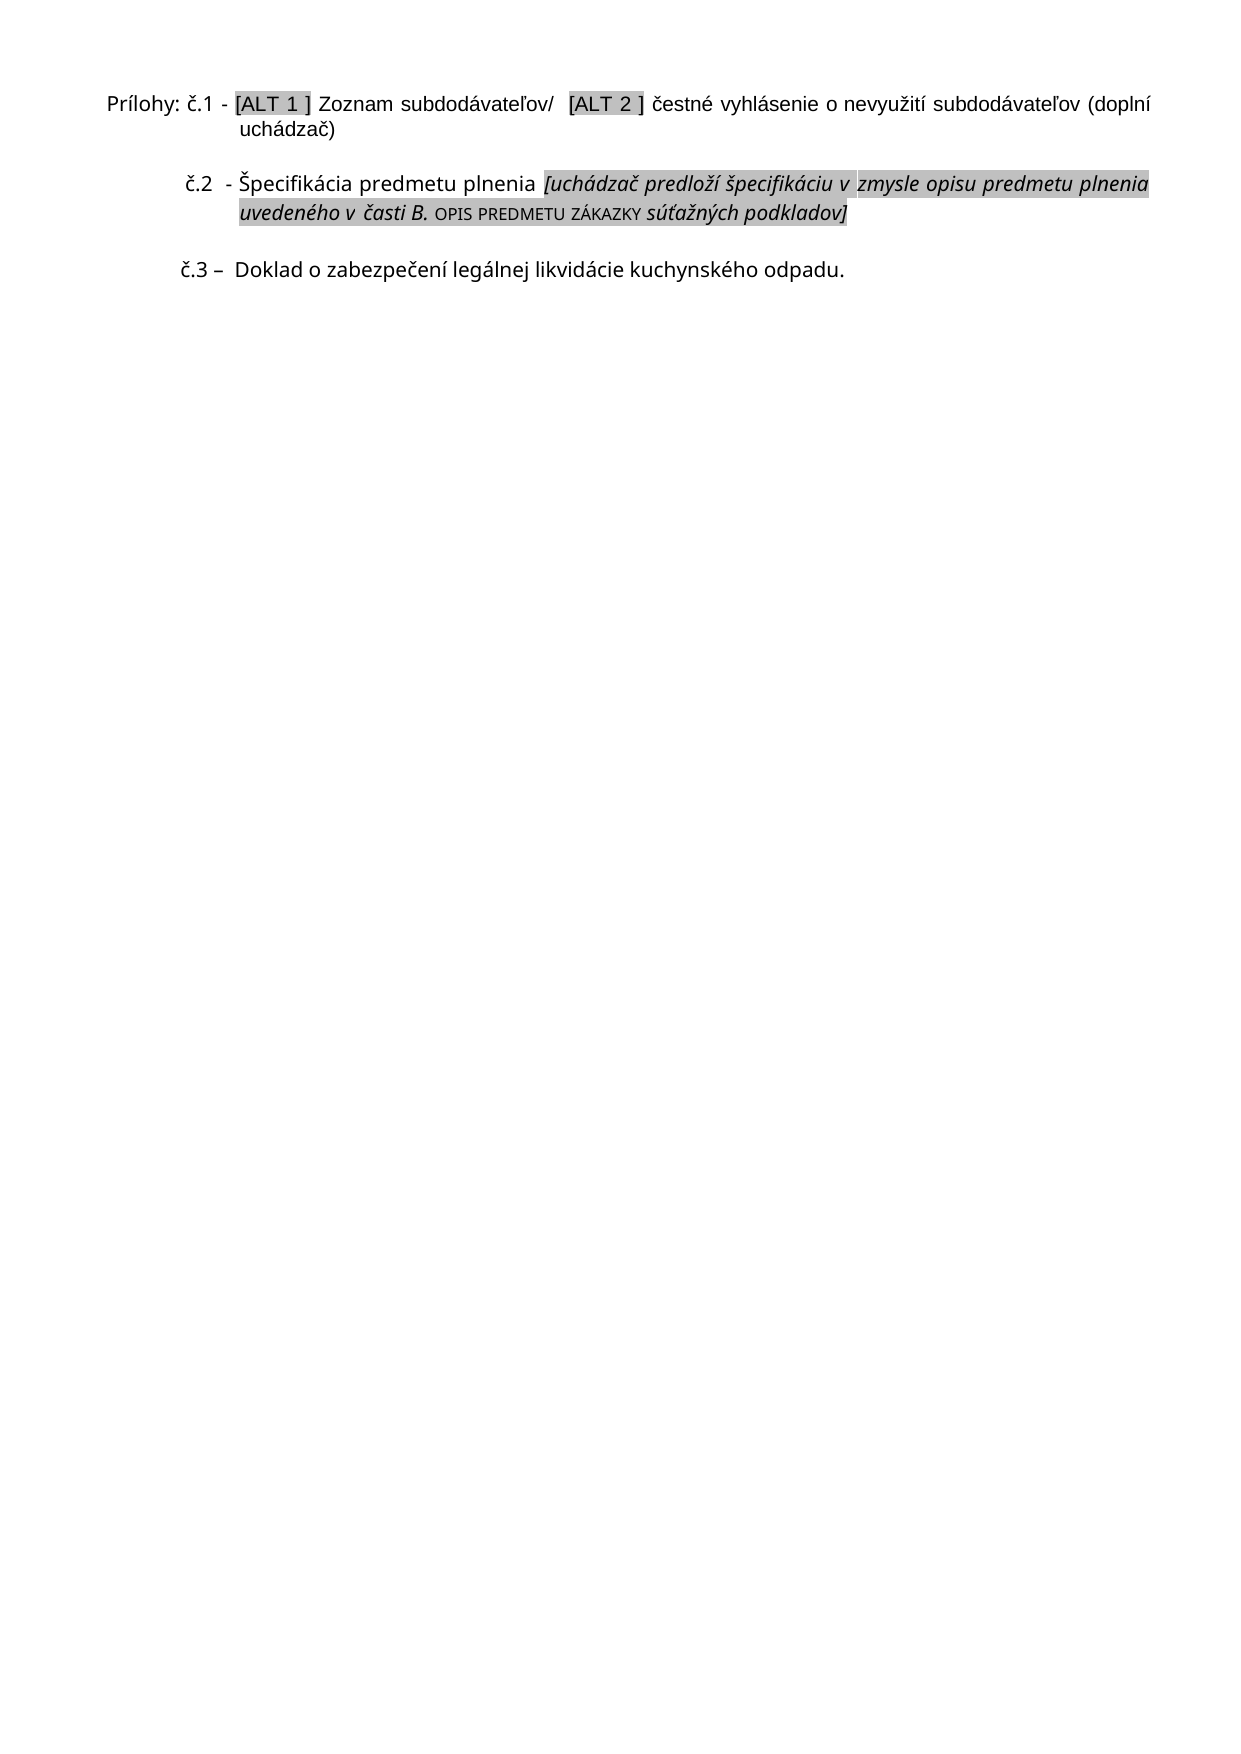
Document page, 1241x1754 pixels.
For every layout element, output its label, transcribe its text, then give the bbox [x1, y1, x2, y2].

text č.2 - Špecifikácia predmetu plnenia [uchádzač predloží špecifikáciu v zmysle opisu predmetu plnenia uvedeného v časti B. opis predmetu zákazky súťažných podkladov] [106, 169, 1152, 226]
text č.3 – Doklad o zabezpečení legálnej likvidácie kuchynského odpadu. [180, 255, 1152, 283]
text Prílohy: č.1 - [ALT 1 ] Zoznam subdodávateľov/ [ALT 2 ] čestné vyhlásenie o nevyužití subdodávateľov (doplní uchádzač) [106, 89, 1152, 141]
